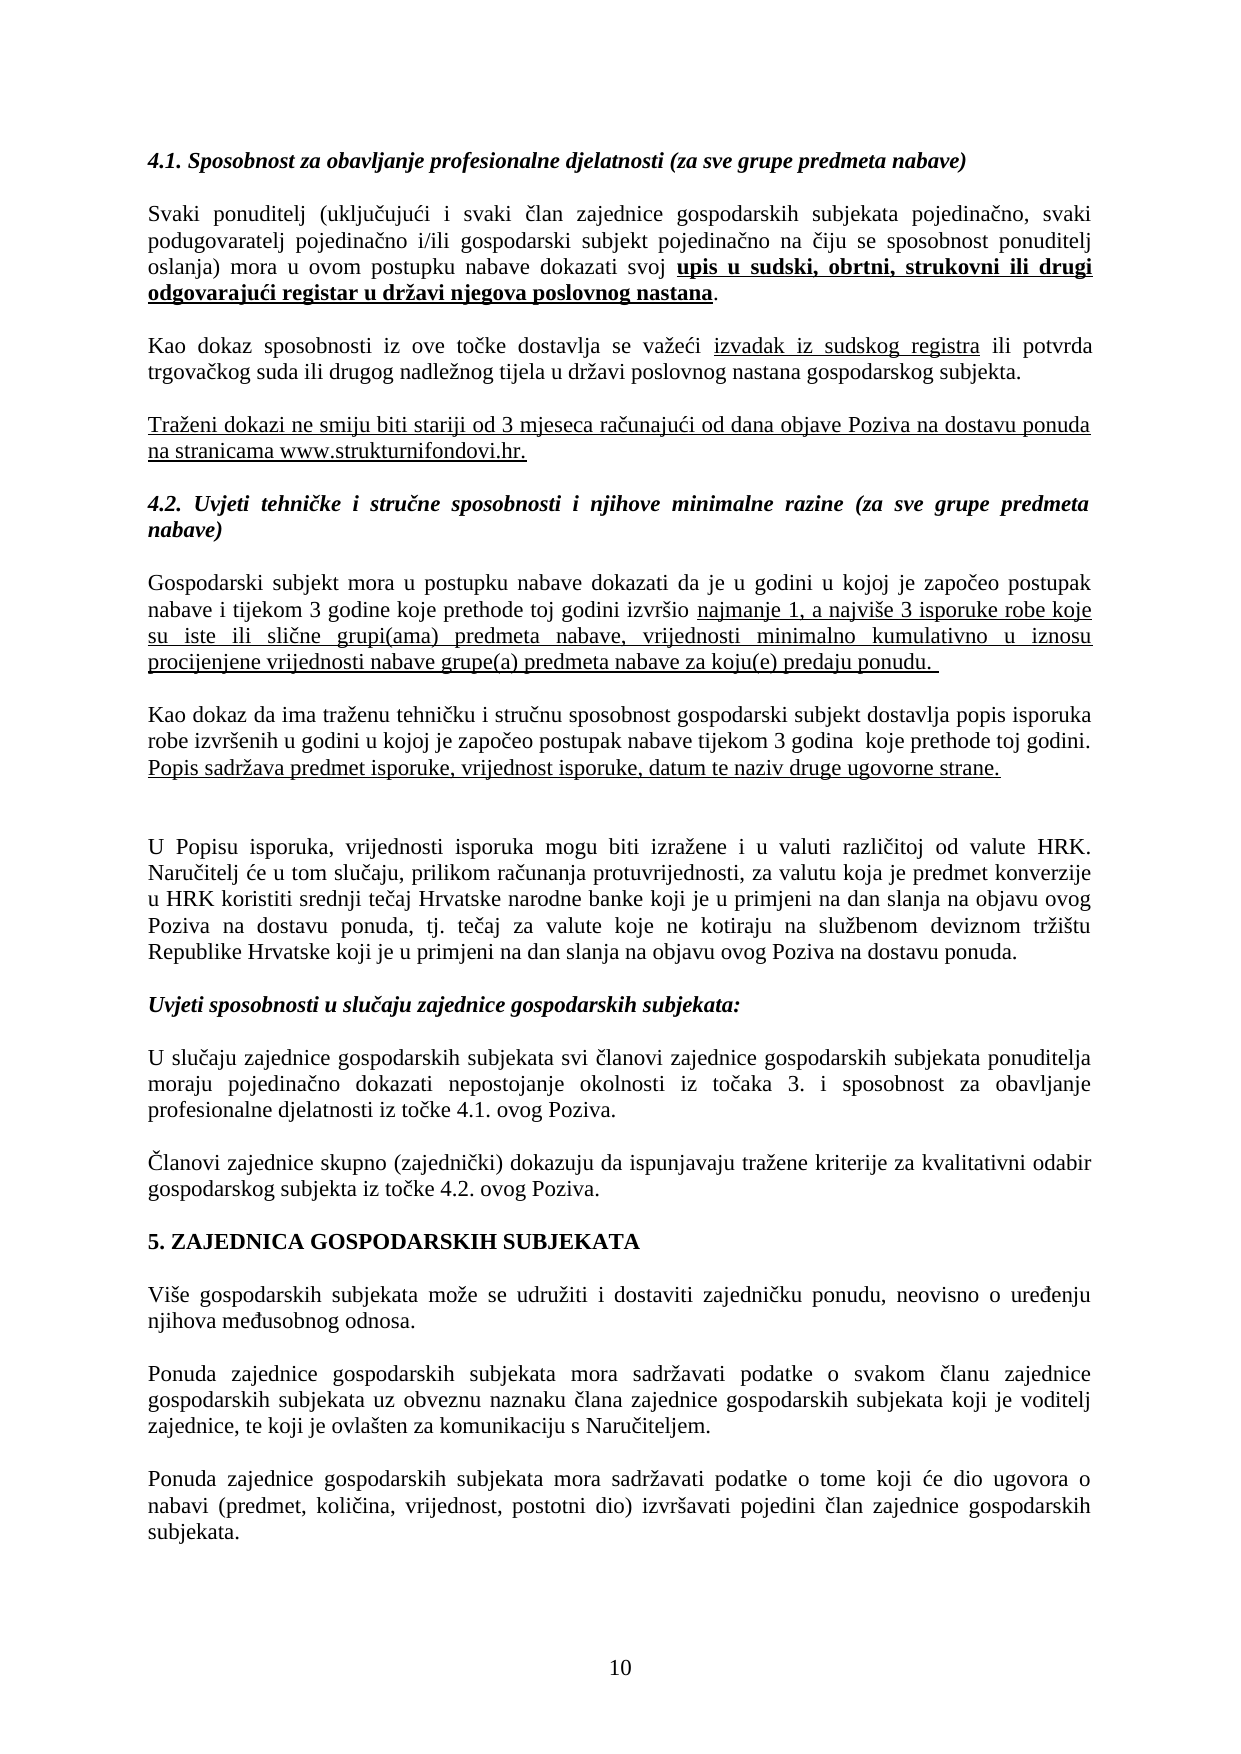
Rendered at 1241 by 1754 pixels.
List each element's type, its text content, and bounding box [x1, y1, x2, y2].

text Gospodarski subjekt mora u postupku nabave dokazati da je u godini u kojoj je započeo postupak nabave i tijekom 3 godine koje prethode toj godini izvršio najmanje 1, a najviše 3 isporuke robe koje su iste ili slične grupi(ama) predmeta nabave, vrijednosti minimalno kumulativno u iznosu procijenjene vrijednosti nabave grupe(a) predmeta nabave za koju(e) predaju ponudu. [148, 569, 1093, 645]
text Gospodarski subjekt mora u postupku nabave dokazati da je u godini u kojoj je započeo postupak nabave i tijekom 3 godine koje prethode toj godini izvršio najmanje 1, a najviše 3 isporuke robe koje su iste ili slične grupi(ama) predmeta nabave, vrijednosti minimalno kumulativno u iznosu procijenjene vrijednosti nabave grupe(a) predmeta nabave za koju(e) predaju ponudu. [148, 646, 1093, 675]
subtitle 4.1. Sposobnost za obavljanje profesionalne djelatnosti (za sve grupe predmeta nabave) [148, 148, 1093, 174]
text U slučaju zajednice gospodarskih subjekata svi članovi zajednice gospodarskih subjekata ponuditelja moraju pojedinačno dokazati nepostojanje okolnosti iz točaka 3. i sposobnost za obavljanje profesionalne djelatnosti iz točke 4.1. ovog Poziva. [148, 1044, 1093, 1123]
text U Popisu isporuka, vrijednosti isporuka mogu biti izražene i u valuti različitoj od valute HRK. Naručitelj će u tom slučaju, prilikom računanja protuvrijednosti, za valutu koja je predmet konverzije u HRK koristiti srednji tečaj Hrvatske narodne banke koji je u primjeni na dan slanja na objavu ovog Poziva na dostavu ponuda, tj. tečaj za valute koje ne kotiraju na službenom deviznom tržištu Republike Hrvatske koji je u primjeni na dan slanja na objavu ovog Poziva na dostavu ponuda. [148, 833, 1093, 964]
text Uvjeti sposobnosti u slučaju zajednice gospodarskih subjekata: [148, 991, 1093, 1017]
text Više gospodarskih subjekata može se udružiti i dostaviti zajedničku ponudu, neovisno o uređenju njihova međusobnog odnosa. [148, 1281, 1093, 1333]
text Članovi zajednice skupno (zajednički) dokazuju da ispunjavaju tražene kriterije za kvalitativni odabir gospodarskog subjekta iz točke 4.2. ovog Poziva. [148, 1149, 1093, 1202]
text Kao dokaz da ima traženu tehničku i stručnu sposobnost gospodarski subjekt dostavlja popis isporuka robe izvršenih u godini u kojoj je započeo postupak nabave tijekom 3 godina koje prethode toj godini. Popis sadržava predmet isporuke, vrijednost isporuke, datum te naziv druge ugovorne strane. [148, 701, 1093, 780]
text Ponuda zajednice gospodarskih subjekata mora sadržavati podatke o tome koji će dio ugovora o nabavi (predmet, količina, vrijednost, postotni dio) izvršavati pojedini član zajednice gospodarskih subjekata. [148, 1465, 1093, 1544]
text Ponuda zajednice gospodarskih subjekata mora sadržavati podatke o svakom članu zajednice gospodarskih subjekata uz obveznu naznaku člana zajednice gospodarskih subjekata koji je voditelj zajednice, te koji je ovlašten za komunikaciju s Naručiteljem. [148, 1360, 1093, 1439]
text Traženi dokazi ne smiju biti stariji od 3 mjeseca računajući od dana objave Poziva na dostavu ponuda na stranicama www.strukturnifondovi.hr. [148, 411, 1093, 464]
text Svaki ponuditelj (uključujući i svaki član zajednice gospodarskih subjekata pojedinačno, svaki podugovaratelj pojedinačno i/ili gospodarski subjekt pojedinačno na čiju se sposobnost ponuditelj oslanja) mora u ovom postupku nabave dokazati svoj upis u sudski, obrtni, strukovni ili drugi odgovarajući registar u državi njegova poslovnog nastana. [148, 200, 1093, 306]
text Kao dokaz sposobnosti iz ove točke dostavlja se važeći izvadak iz sudskog registra ili potvrda trgovačkog suda ili drugog nadležnog tijela u državi poslovnog nastana gospodarskog subjekta. [148, 332, 1093, 385]
subtitle 5. ZAJEDNICA GOSPODARSKIH SUBJEKATA [148, 1228, 1093, 1254]
subtitle 4.2. Uvjeti tehničke i stručne sposobnosti i njihove minimalne razine (za sve grupe predmeta nabave) [148, 490, 1093, 543]
